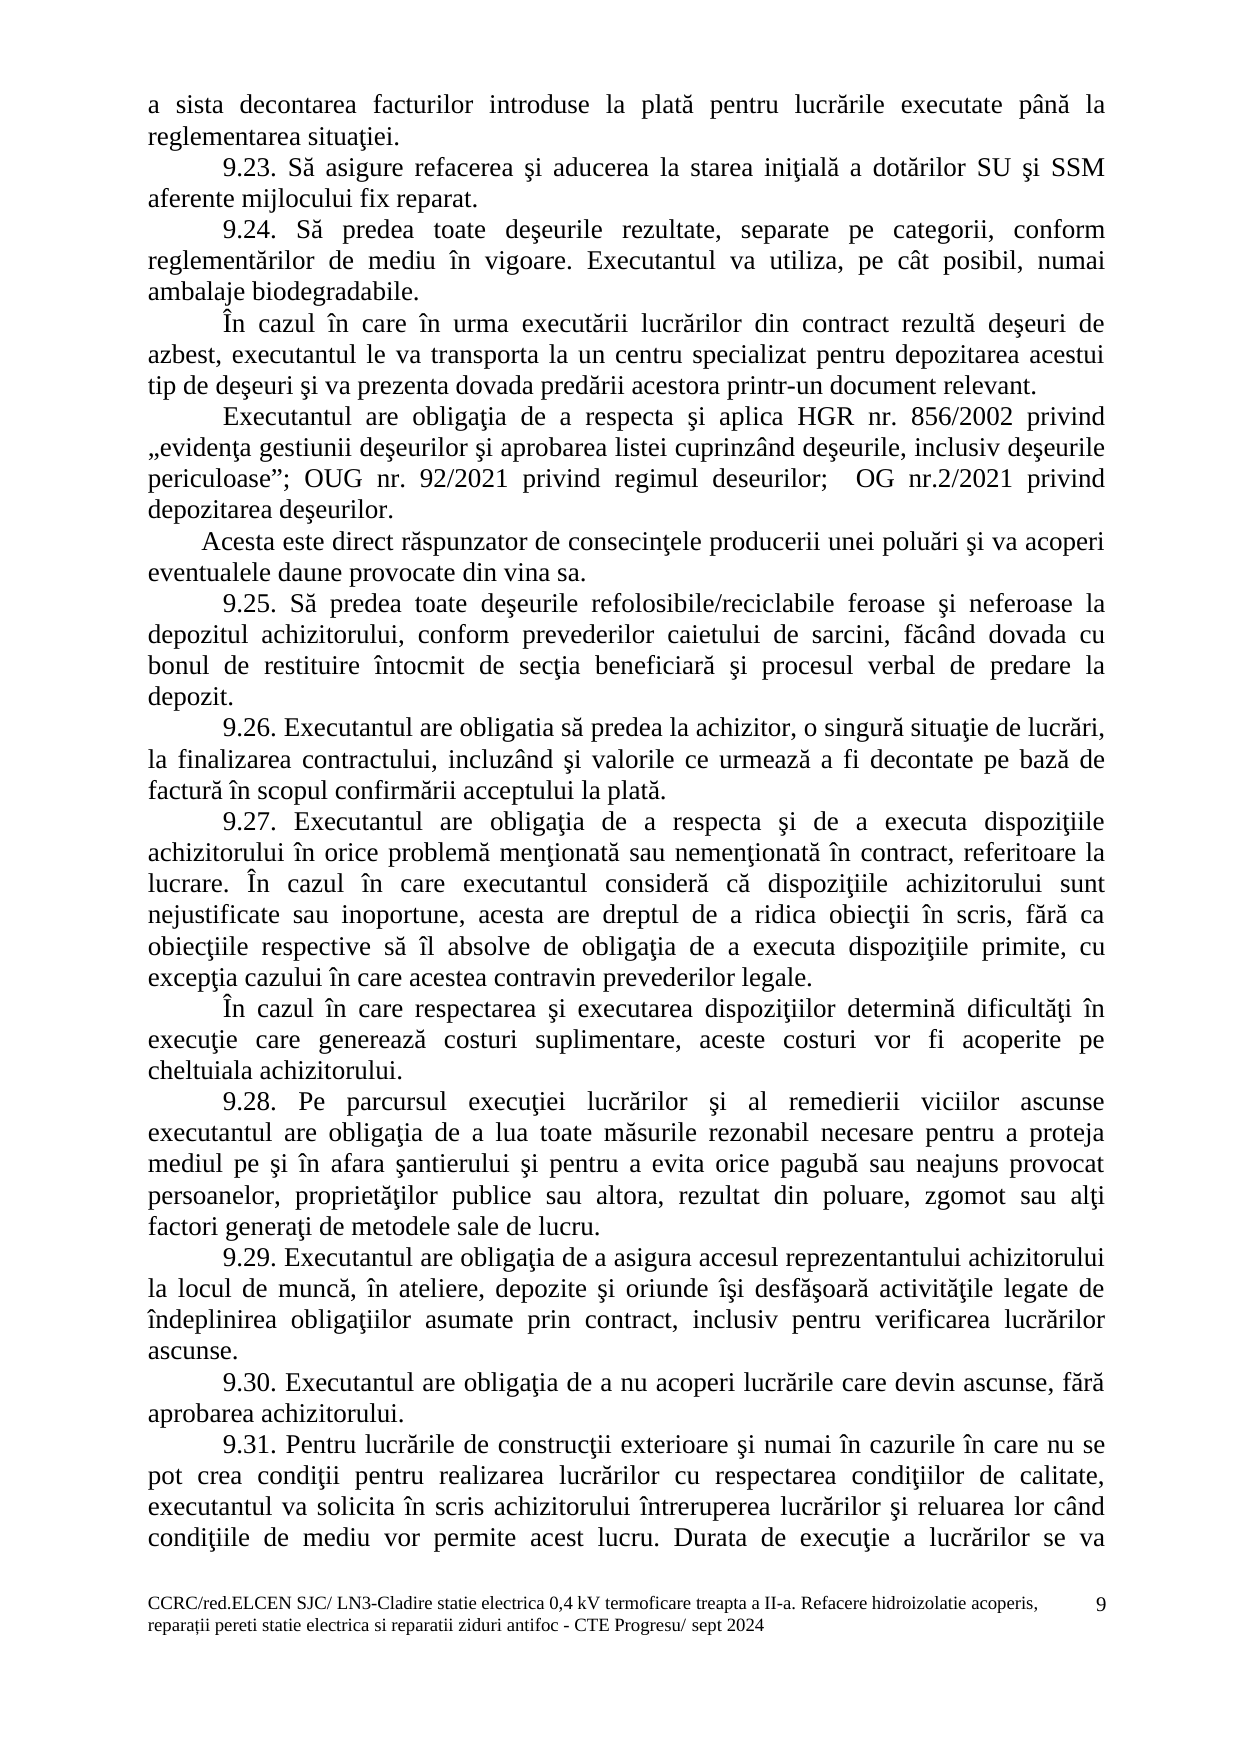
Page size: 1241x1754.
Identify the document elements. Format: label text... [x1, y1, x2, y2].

text 9.27. Executantul are obligaţia de a respecta şi de a executa dispoziţiile achizitorului în orice problemă menţionată sau nemenţionată în contract, referitoare la lucrare. În cazul în care executantul consideră că dispoziţiile achizitorului sunt nejustificate sau inoportune, acesta are dreptul de a ridica obiecţii în scris, fără ca obiecţiile respective să îl absolve de obligaţia de a executa dispoziţiile primite, cu excepţia cazului în care acestea contravin prevederilor legale. [148, 805, 1106, 992]
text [148, 1428, 1106, 1552]
text 9.24. Să predea toate deşeurile rezultate, separate pe categorii, conform reglementărilor de mediu în vigoare. Executantul va utiliza, pe cât posibil, numai ambalaje biodegradabile. [148, 213, 1106, 307]
text 9.25. Să predea toate deşeurile refolosibile/reciclabile feroase şi neferoase la depozitul achizitorului, conform prevederilor caietului de sarcini, făcând dovada cu bonul de restituire întocmit de secţia beneficiară şi procesul verbal de predare la depozit. [148, 587, 1106, 712]
text 9.28. Pe parcursul execuţiei lucrărilor şi al remedierii viciilor ascunse executantul are obligaţia de a lua toate măsurile rezonabil necesare pentru a proteja mediul pe şi în afara şantierului şi pentru a evita orice pagubă sau neajuns provocat persoanelor, proprietăţilor publice sau altora, rezultat din poluare, zgomot sau alţi factori generaţi de metodele sale de lucru. [148, 1085, 1106, 1241]
text În cazul în care în urma executării lucrărilor din contract rezultă deşeuri de azbest, executantul le va transporta la un centru specializat pentru depozitarea acestui tip de deşeuri şi va prezenta dovada predării acestora printr-un document relevant. [148, 307, 1106, 400]
text Executantul are obligaţia de a respecta şi aplica HGR nr. 856/2002 privind „evidenţa gestiunii deşeurilor şi aprobarea listei cuprinzând deşeurile, inclusiv deşeurile periculoase”; OUG nr. 92/2021 privind regimul deseurilor; OG nr.2/2021 privind depozitarea deşeurilor. [148, 400, 1106, 525]
text 9.23. Să asigure refacerea şi aducerea la starea iniţială a dotărilor SU şi SSM aferente mijlocului fix reparat. [148, 151, 1106, 213]
text 9.29. Executantul are obligaţia de a asigura accesul reprezentantului achizitorului la locul de muncă, în ateliere, depozite şi oriunde îşi desfăşoară activităţile legate de îndeplinirea obligaţiilor asumate prin contract, inclusiv pentru verificarea lucrărilor ascunse. [148, 1241, 1106, 1366]
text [148, 89, 1106, 151]
text Acesta este direct răspunzator de consecinţele producerii unei poluări şi va acoperi eventualele daune provocate din vina sa. [148, 525, 1106, 587]
text În cazul în care respectarea şi executarea dispoziţiilor determină dificultăţi în execuţie care generează costuri suplimentare, aceste costuri vor fi acoperite pe cheltuiala achizitorului. [148, 992, 1106, 1085]
text 9.26. Executantul are obligatia să predea la achizitor, o singură situaţie de lucrări, la finalizarea contractului, incluzând şi valorile ce urmează a fi decontate pe bază de factură în scopul confirmării acceptului la plată. [148, 712, 1106, 805]
text 9.30. Executantul are obligaţia de a nu acoperi lucrările care devin ascunse, fără aprobarea achizitorului. [148, 1366, 1106, 1428]
